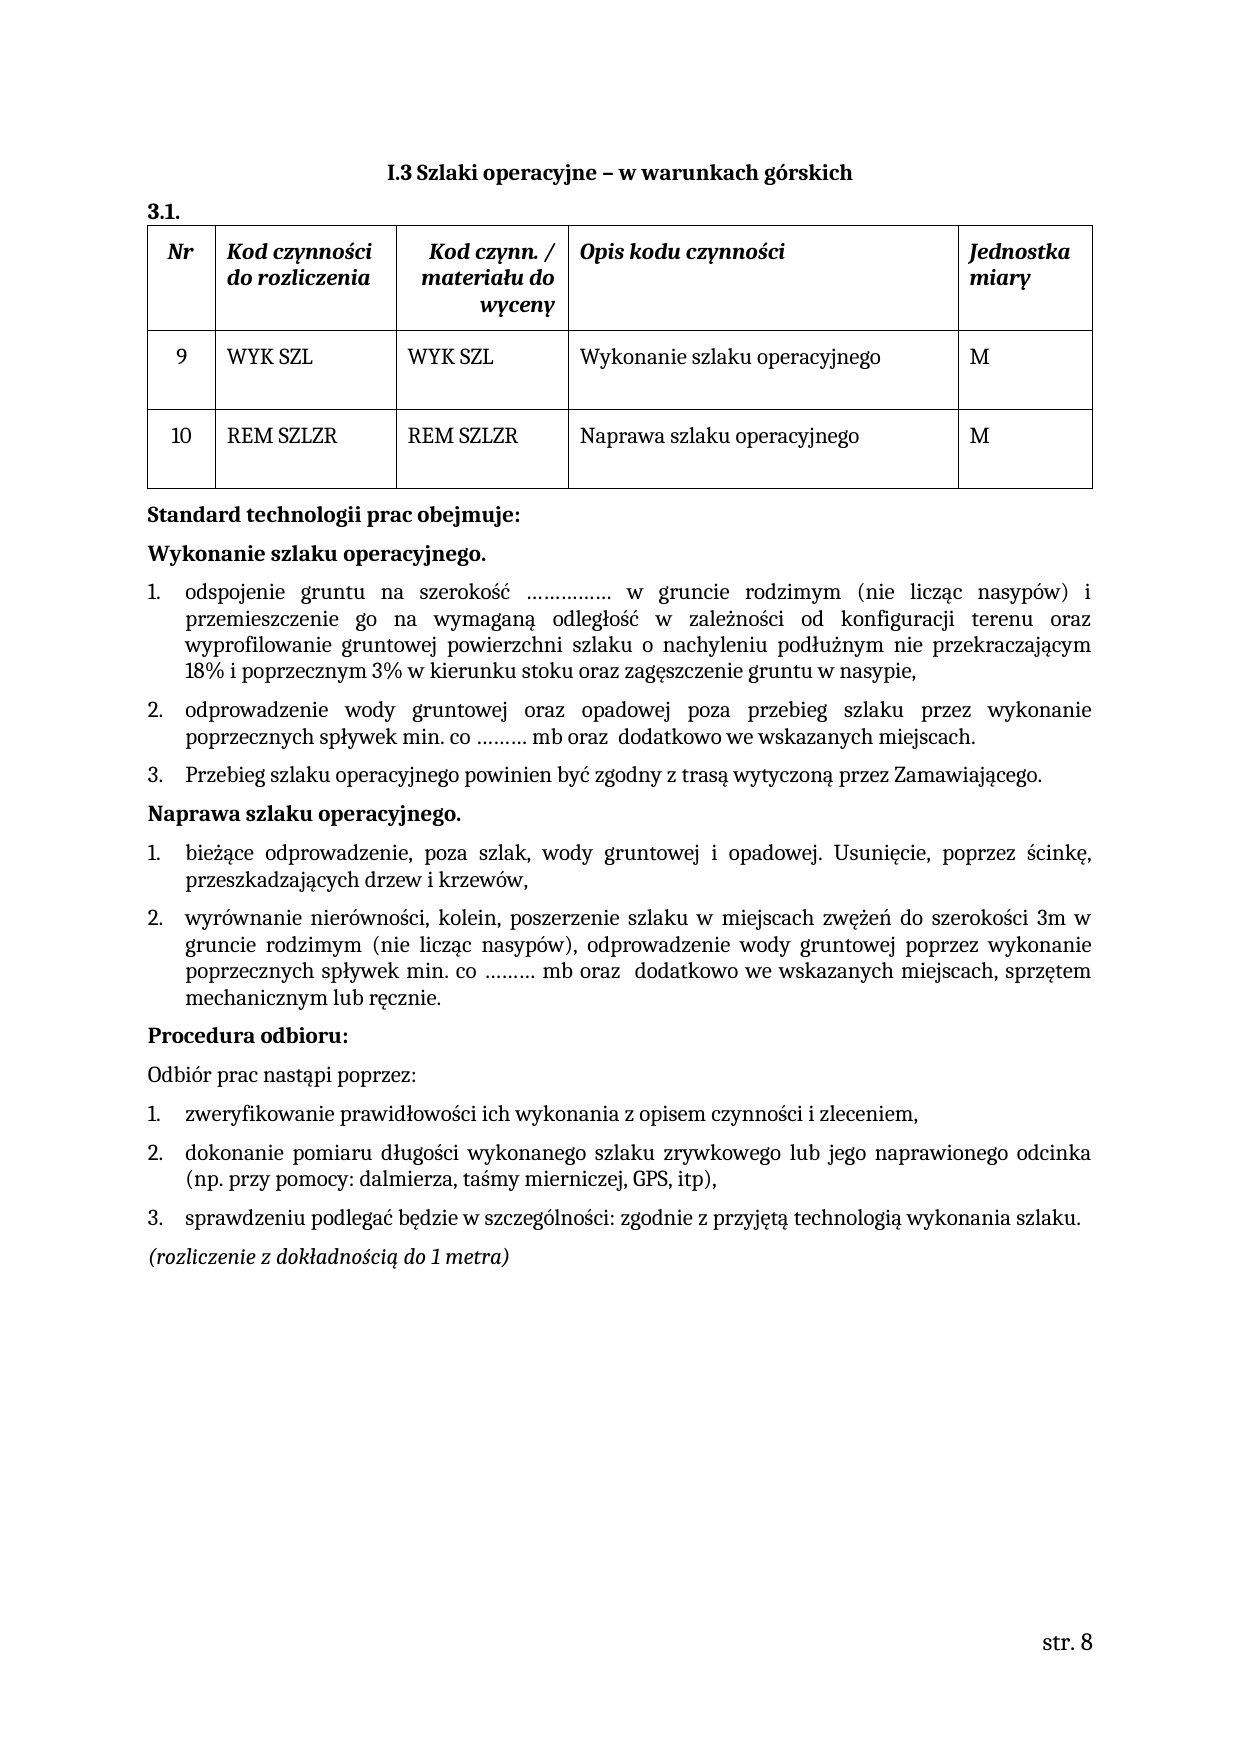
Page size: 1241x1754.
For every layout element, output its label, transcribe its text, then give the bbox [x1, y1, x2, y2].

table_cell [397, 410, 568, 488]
table_header Nr [148, 226, 215, 330]
list wyrównanie nierówności, kolein, poszerzenie szlaku w miejscach zwężeń do szerokości 3m w gruncie rodzimym (nie licząc nasypów), odprowadzenie wody gruntowej poprzez wykonanie poprzecznych spływek min. co ……… mb oraz dodatkowo we wskazanych miejscach, sprzętem mechanicznym lub ręcznie. [148, 905, 1093, 1011]
table_header Kod czynności do rozliczenia [216, 226, 396, 330]
table_header Opis kodu czynności [569, 226, 958, 330]
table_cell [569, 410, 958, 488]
text Naprawa szlaku operacyjnego. [148, 801, 1093, 827]
list zweryfikowanie prawidłowości ich wykonania z opisem czynności i zleceniem, [148, 1101, 1093, 1127]
text 3.1. [148, 199, 1093, 225]
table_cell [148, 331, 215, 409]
text I.3 Szlaki operacyjne – w warunkach górskich [148, 160, 1093, 186]
list sprawdzeniu podlegać będzie w szczególności: zgodnie z przyjętą technologią wykonania szlaku. [148, 1205, 1093, 1231]
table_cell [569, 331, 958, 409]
text Odbiór prac nastąpi poprzez: [148, 1062, 1093, 1088]
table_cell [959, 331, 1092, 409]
table_header Kod czynn. / materiału do wyceny [397, 226, 568, 330]
text Standard technologii prac obejmuje: [148, 501, 1093, 528]
text Procedura odbioru: [148, 1023, 1093, 1049]
list dokonanie pomiaru długości wykonanego szlaku zrywkowego lub jego naprawionego odcinka (np. przy pomocy: dalmierza, taśmy mierniczej, GPS, itp), [148, 1140, 1093, 1192]
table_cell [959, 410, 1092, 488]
list odprowadzenie wody gruntowej oraz opadowej poza przebieg szlaku przez wykonanie poprzecznych spływek min. co ……… mb oraz dodatkowo we wskazanych miejscach. [148, 697, 1093, 750]
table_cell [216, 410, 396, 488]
text (rozliczenie z dokładnością do 1 metra) [148, 1244, 1093, 1270]
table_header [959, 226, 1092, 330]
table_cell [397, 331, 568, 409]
list bieżące odprowadzenie, poza szlak, wody gruntowej i opadowej. Usunięcie, poprzez ścinkę, przeszkadzających drzew i krzewów, [148, 840, 1093, 893]
text Wykonanie szlaku operacyjnego. [148, 540, 1093, 567]
list odspojenie gruntu na szerokość …………… w gruncie rodzimym (nie licząc nasypów) i przemieszczenie go na wymaganą odległość w zależności od konfiguracji terenu oraz wyprofilowanie gruntowej powierzchni szlaku o nachyleniu podłużnym nie przekraczającym 18% i poprzecznym 3% w kierunku stoku oraz zagęszczenie gruntu w nasypie, [148, 579, 1093, 684]
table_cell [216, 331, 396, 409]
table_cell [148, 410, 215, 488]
list Przebieg szlaku operacyjnego powinien być zgodny z trasą wytyczoną przez Zamawiającego. [148, 762, 1093, 789]
